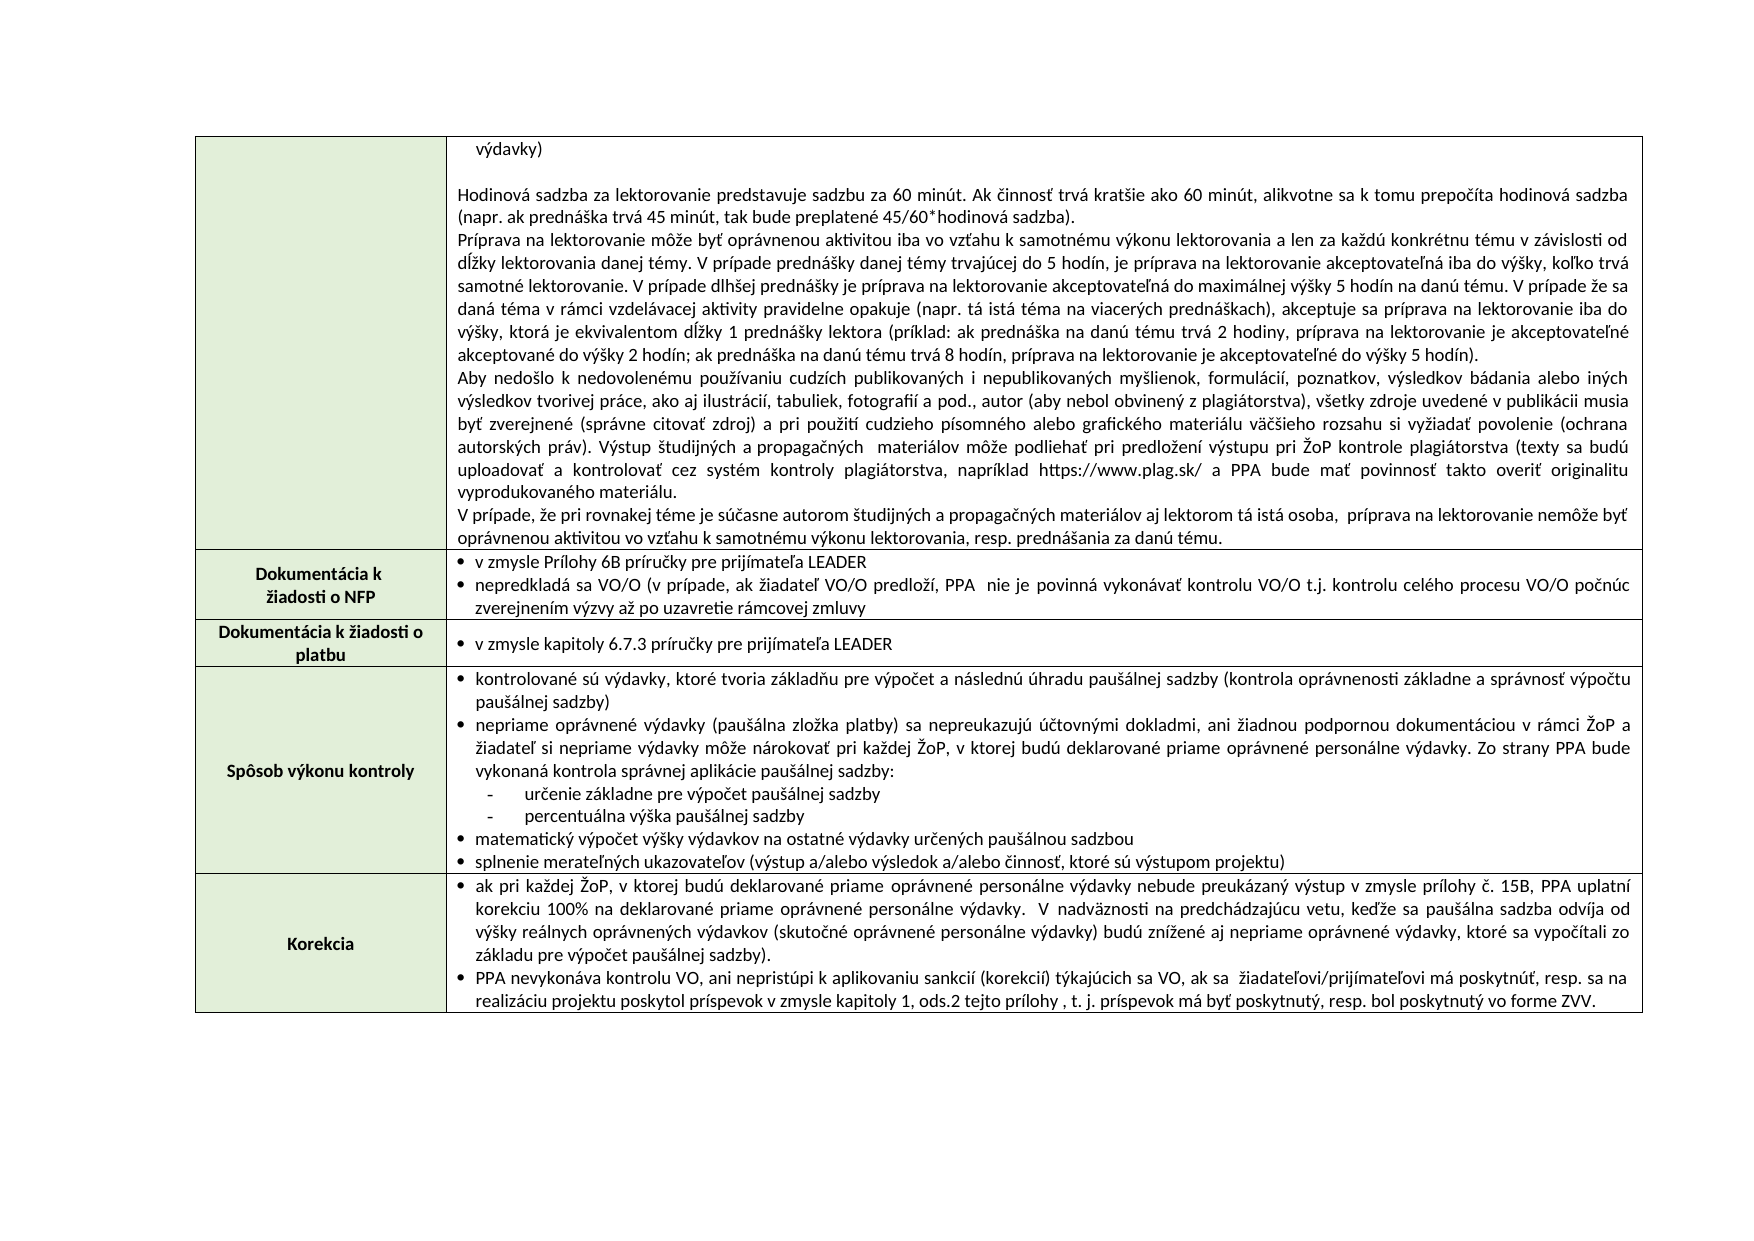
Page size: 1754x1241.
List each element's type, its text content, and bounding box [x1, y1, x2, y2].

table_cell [196, 137, 446, 549]
table_cell Dokumentácia k žiadosti o NFP [196, 550, 446, 619]
table_cell ak pri každej ŽoP, v ktorej budú deklarované priame oprávnené personálne výdavky nebude preukázaný výstup v zmysle prílohy č. 15B, PPA uplatní korekciu 100% na deklarované priame oprávnené personálne výdavky. V nadväznosti na predchádzajúcu vetu, keďže sa paušálna sadzba odvíja od výšky reálnych oprávnených výdavkov (skutočné oprávnené personálne výdavky) budú znížené aj nepriame oprávnené výdavky, ktoré sa vypočítali zo základu pre výpočet paušálnej sadzby). PPA nevykonáva kontrolu VO, ani nepristúpi k aplikovaniu sankcií (korekcií) týkajúcich sa VO, ak sa žiadateľovi/prijímateľovi má poskytnúť, resp. sa na realizáciu projektu poskytol príspevok v zmysle kapitoly 1, ods.2 tejto prílohy , t. j. príspevok má byť poskytnutý, resp. bol poskytnutý vo forme ZVV. [447, 874, 1642, 1012]
table_cell v zmysle kapitoly 6.7.3 príručky pre prijímateľa LEADER [447, 620, 1642, 666]
table_cell v zmysle Prílohy 6B príručky pre prijímateľa LEADER nepredkladá sa VO/O (v prípade, ak žiadateľ VO/O predloží, PPA nie je povinná vykonávať kontrolu VO/O t.j. kontrolu celého procesu VO/O počnúc zverejnením výzvy až po uzavretie rámcovej zmluvy [447, 550, 1642, 619]
table_cell Korekcia [196, 874, 446, 1012]
table_cell Spôsob výkonu kontroly [196, 667, 446, 873]
table_cell Dokumentácia k žiadosti o platbu [196, 620, 446, 666]
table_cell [447, 137, 1642, 549]
table_cell kontrolované sú výdavky, ktoré tvoria základňu pre výpočet a následnú úhradu paušálnej sadzby (kontrola oprávnenosti základne a správnosť výpočtu paušálnej sadzby) nepriame oprávnené výdavky (paušálna zložka platby) sa nepreukazujú účtovnými dokladmi, ani žiadnou podpornou dokumentáciou v rámci ŽoP a žiadateľ si nepriame výdavky môže nárokovať pri každej ŽoP, v ktorej budú deklarované priame oprávnené personálne výdavky. Zo strany PPA bude vykonaná kontrola správnej aplikácie paušálnej sadzby: určenie základne pre výpočet paušálnej sadzby percentuálna výška paušálnej sadzby matematický výpočet výšky výdavkov na ostatné výdavky určených paušálnou sadzbou splnenie merateľných ukazovateľov (výstup a/alebo výsledok a/alebo činnosť, ktoré sú výstupom projektu) [447, 667, 1642, 873]
